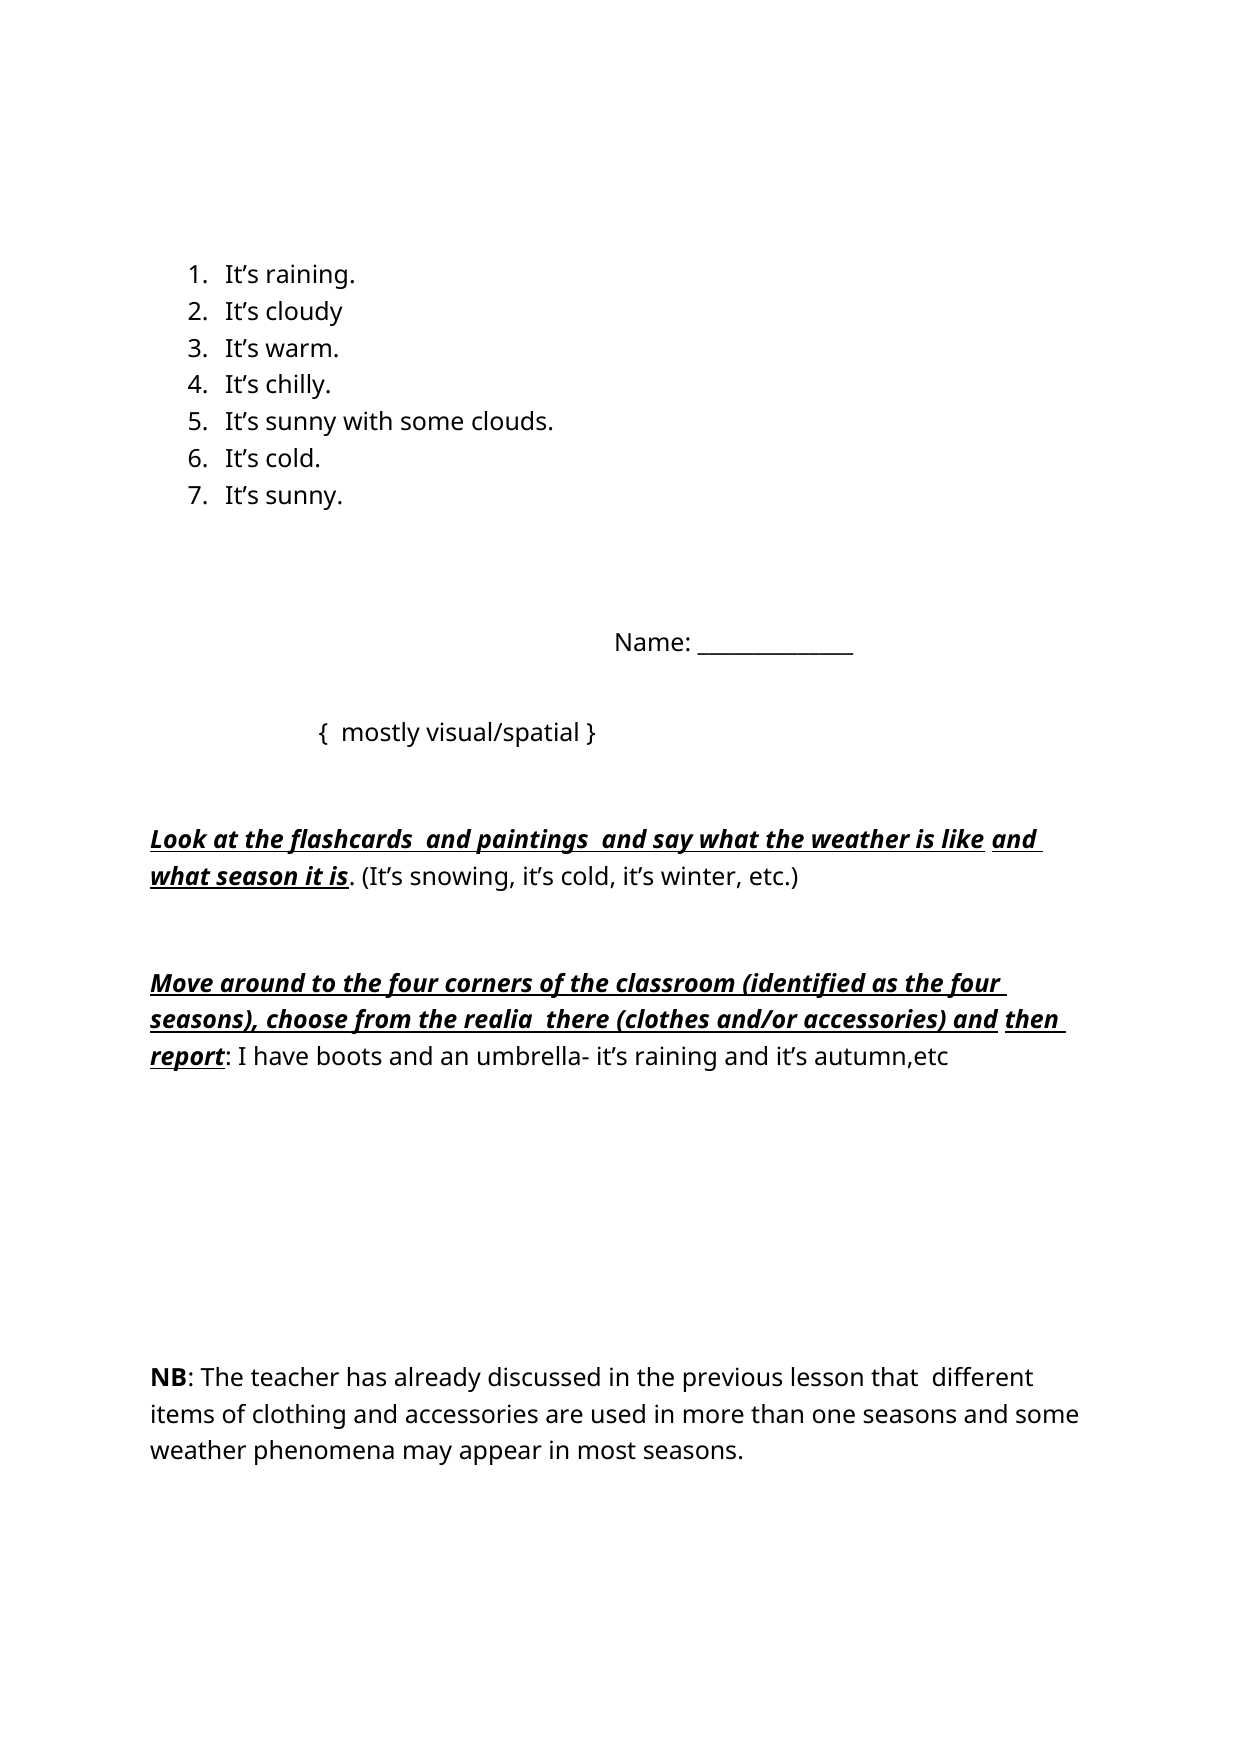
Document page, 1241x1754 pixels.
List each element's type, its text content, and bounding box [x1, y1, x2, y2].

list It’s cloudy [187, 294, 1090, 328]
text NB: The teacher has already discussed in the previous lesson that different items of clothing and accessories are used in more than one seasons and some weather phenomena may appear in most seasons. [150, 1359, 1090, 1467]
list It’s cold. [187, 441, 1090, 475]
text Look at the flashcards and paintings and say what the weather is like and what season it is. (It’s snowing, it’s cold, it’s winter, etc.) [150, 822, 1090, 892]
list It’s raining. [187, 257, 1090, 291]
list Name: ______________ [225, 624, 1090, 659]
list It’s chilly. [187, 367, 1090, 401]
text Move around to the four corners of the classroom (identified as the four seasons), choose from the realia there (clothes and/or accessories) and then report: I have boots and an umbrella- it’s raining and it’s autumn,etc [150, 965, 1090, 1073]
list It’s warm. [187, 330, 1090, 364]
list It’s sunny. [187, 477, 1090, 512]
list It’s sunny with some clouds. [187, 404, 1090, 438]
text { mostly visual/spatial } [150, 715, 1090, 749]
